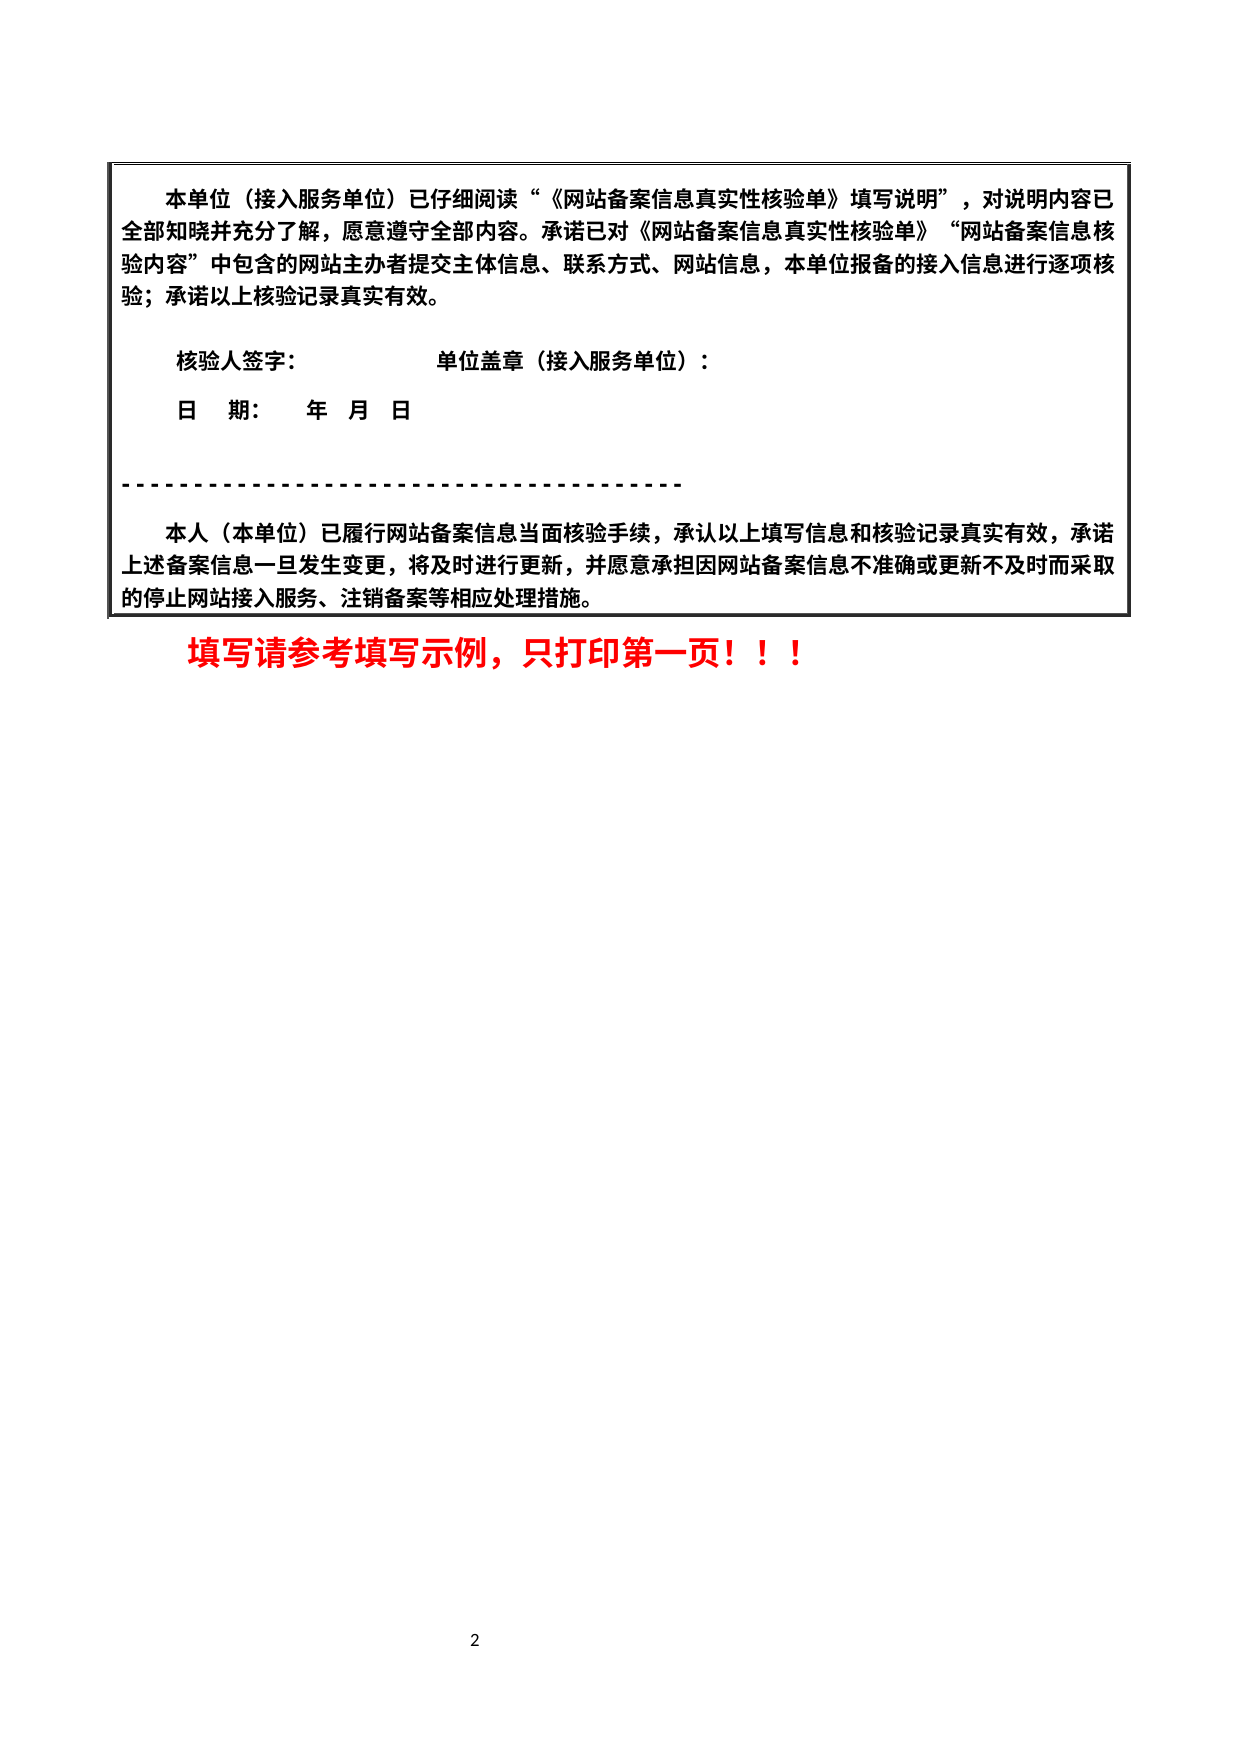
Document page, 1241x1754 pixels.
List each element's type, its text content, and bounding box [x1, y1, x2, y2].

table_cell 本单位（接入服务单位）已仔细阅读“《网站备案信息真实性核验单》填写说明”，对说明内容已全部知晓并充分了解，愿意遵守全部内容。承诺已对《网站备案信息真实性核验单》“网站备案信息核验内容”中包含的网站主办者提交主体信息、联系方式、网站信息，本单位报备的接入信息进行逐项核验；承诺以上核验记录真实有效。 核验人签字： 单位盖章（接入服务单位）： 日 期： 年 月 日 - - - - - - - - - - - - - - - - - - - - - - - - - - - - - - - - - - - - - - - 本人（本单位）已履行网站备案信息当面核验手续，承认以上填写信息和核验记录真实有效，承诺上述备案信息一旦发生变更，将及时进行更新，并愿意承担因网站备案信息不准确或更新不及时而采取的停止网站接入服务、注销备案等相应处理措施。 网站负责人签字： 单位盖章： 日 期： 年 月 日 [114, 165, 1127, 612]
text 填写请参考填写示例，只打印第一页！！！ [187, 619, 1053, 684]
